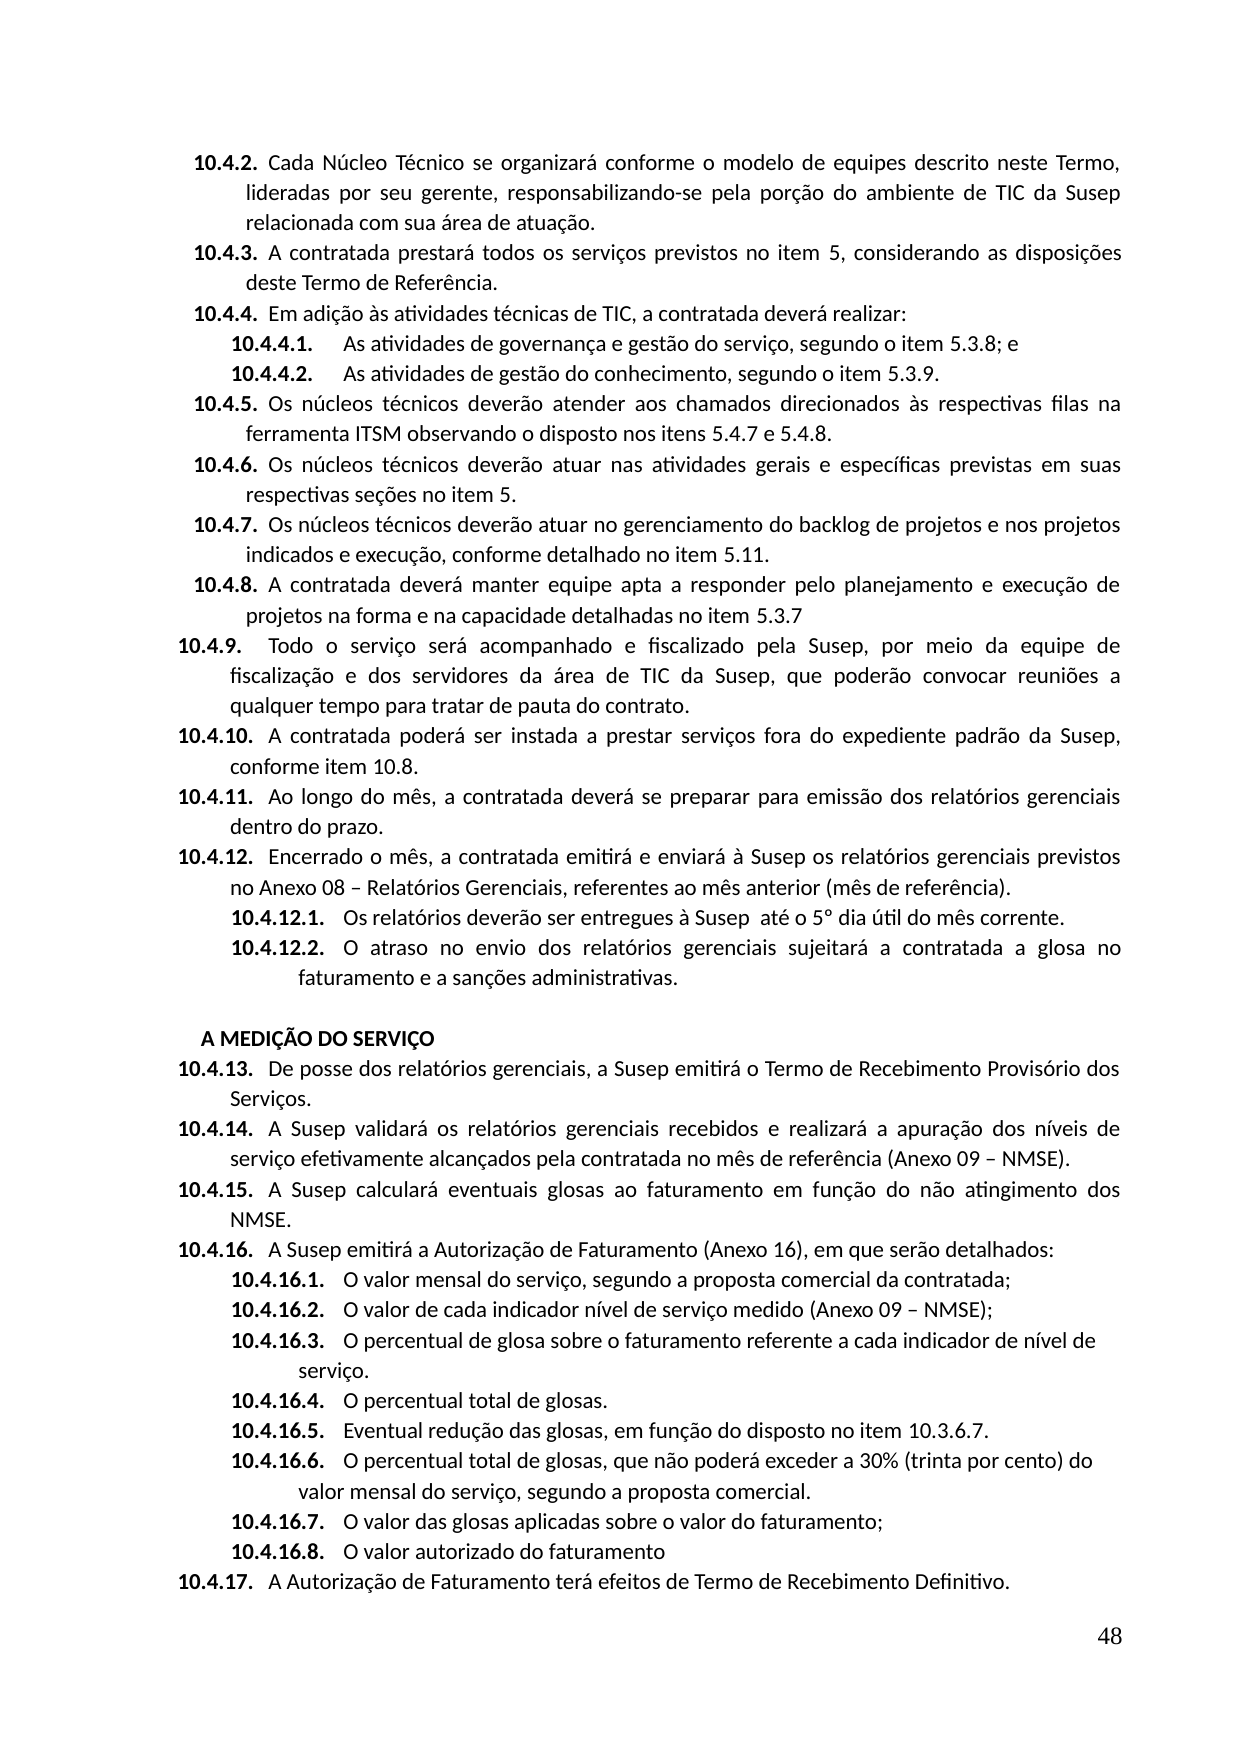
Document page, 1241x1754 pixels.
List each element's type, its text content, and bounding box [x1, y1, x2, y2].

list Os relatórios deverão ser entregues à Susep até o 5º dia útil do mês corrente. [231, 903, 1122, 931]
list O percentual de glosa sobre o faturamento referente a cada indicador de nível de serviço. [231, 1326, 1122, 1384]
list O atraso no envio dos relatórios gerenciais sujeitará a contratada a glosa no faturamento e a sanções administrativas. [231, 933, 1122, 991]
list A contratada deverá manter equipe apta a responder pelo planejamento e execução de projetos na forma e na capacidade detalhadas no item 5.3.7 [193, 571, 1122, 629]
list A contratada prestará todos os serviços previstos no item 5, considerando as disposições deste Termo de Referência. [193, 238, 1122, 297]
list As atividades de gestão do conhecimento, segundo o item 5.3.9. [231, 359, 1122, 387]
list A contratada poderá ser instada a prestar serviços fora do expediente padrão da Susep, conforme item 10.8. [177, 722, 1122, 780]
list As atividades de governança e gestão do serviço, segundo o item 5.3.8; e [231, 329, 1122, 357]
list A Autorização de Faturamento terá efeitos de Termo de Recebimento Definitivo. [177, 1567, 1122, 1596]
list O valor autorizado do faturamento [231, 1537, 1122, 1565]
list Os núcleos técnicos deverão atuar no gerenciamento do backlog de projetos e nos projetos indicados e execução, conforme detalhado no item 5.11. [193, 510, 1122, 568]
list Em adição às atividades técnicas de TIC, a contratada deverá realizar: [193, 299, 1122, 327]
list A Susep validará os relatórios gerenciais recebidos e realizará a apuração dos níveis de serviço efetivamente alcançados pela contratada no mês de referência (Anexo 09 – NMSE). [177, 1114, 1122, 1173]
list Cada Núcleo Técnico se organizará conforme o modelo de equipes descrito neste Termo, lideradas por seu gerente, responsabilizando-se pela porção do ambiente de TIC da Susep relacionada com sua área de atuação. [193, 148, 1122, 236]
list A Susep calculará eventuais glosas ao faturamento em função do não atingimento dos NMSE. [177, 1175, 1122, 1233]
list Todo o serviço será acompanhado e fiscalizado pela Susep, por meio da equipe de fiscalização e dos servidores da área de TIC da Susep, que poderão convocar reuniões a qualquer tempo para tratar de pauta do contrato. [177, 631, 1122, 719]
list O valor mensal do serviço, segundo a proposta comercial da contratada; [231, 1265, 1122, 1293]
list O valor das glosas aplicadas sobre o valor do faturamento; [231, 1507, 1122, 1535]
list O percentual total de glosas. [231, 1386, 1122, 1414]
list O valor de cada indicador nível de serviço medido (Anexo 09 – NMSE); [231, 1296, 1122, 1324]
list A MEDIÇÃO DO SERVIÇO [201, 1024, 1122, 1052]
list Eventual redução das glosas, em função do disposto no item 10.3.6.7. [231, 1416, 1122, 1444]
list A Susep emitirá a Autorização de Faturamento (Anexo 16), em que serão detalhados: [177, 1235, 1122, 1263]
list Os núcleos técnicos deverão atuar nas atividades gerais e específicas previstas em suas respectivas seções no item 5. [193, 450, 1122, 508]
list O percentual total de glosas, que não poderá exceder a 30% (trinta por cento) do valor mensal do serviço, segundo a proposta comercial. [231, 1447, 1122, 1505]
list Os núcleos técnicos deverão atender aos chamados direcionados às respectivas filas na ferramenta ITSM observando o disposto nos itens 5.4.7 e 5.4.8. [193, 389, 1122, 448]
list Ao longo do mês, a contratada deverá se preparar para emissão dos relatórios gerenciais dentro do prazo. [177, 782, 1122, 840]
list De posse dos relatórios gerenciais, a Susep emitirá o Termo de Recebimento Provisório dos Serviços. [177, 1054, 1122, 1112]
list Encerrado o mês, a contratada emitirá e enviará à Susep os relatórios gerenciais previstos no Anexo 08 – Relatórios Gerenciais, referentes ao mês anterior (mês de referência). [177, 842, 1122, 901]
